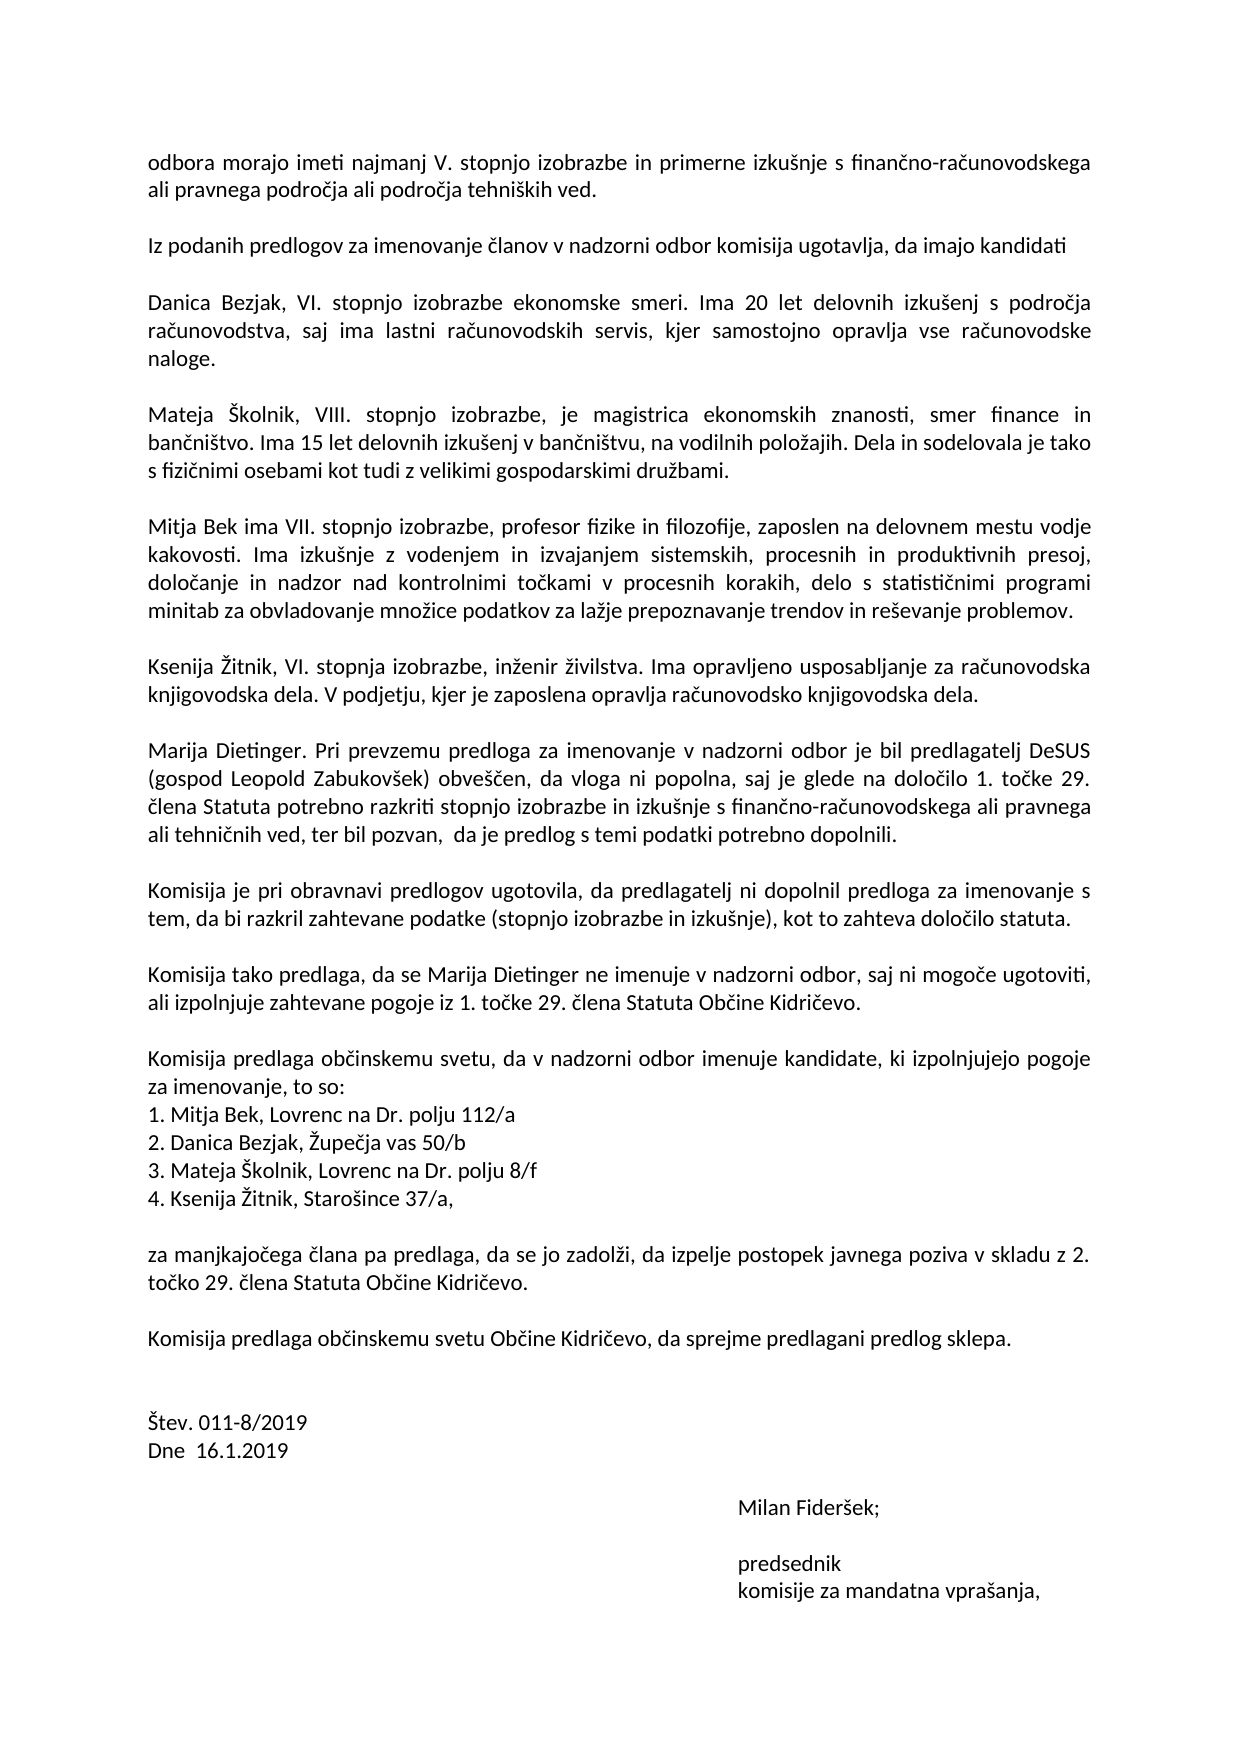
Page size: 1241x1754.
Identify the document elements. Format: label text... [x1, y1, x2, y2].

text za manjkajočega člana pa predlaga, da se jo zadolži, da izpelje postopek javnega poziva v skladu z 2. točko 29. člena Statuta Občine Kidričevo. [148, 1240, 1093, 1296]
text 2. Danica Bezjak, Župečja vas 50/b [148, 1128, 1093, 1156]
text Komisija tako predlaga, da se Marija Dietinger ne imenuje v nadzorni odbor, saj ni mogoče ugotoviti, ali izpolnjuje zahtevane pogoje iz 1. točke 29. člena Statuta Občine Kidričevo. [148, 960, 1093, 1016]
text predsednik [148, 1549, 1093, 1577]
text Iz podanih predlogov za imenovanje članov v nadzorni odbor komisija ugotavlja, da imajo kandidati [148, 232, 1093, 260]
text komisije za mandatna vprašanja, [148, 1577, 1093, 1605]
text 1. Mitja Bek, Lovrenc na Dr. polju 112/a [148, 1100, 1093, 1128]
text Marija Dietinger. Pri prevzemu predloga za imenovanje v nadzorni odbor je bil predlagatelj DeSUS (gospod Leopold Zabukovšek) obveščen, da vloga ni popolna, saj je glede na določilo 1. točke 29. člena Statuta potrebno razkriti stopnjo izobrazbe in izkušnje s finančno-računovodskega ali pravnega ali tehničnih ved, ter bil pozvan, da je predlog s temi podatki potrebno dopolnili. [148, 736, 1093, 848]
text Komisija predlaga občinskemu svetu, da v nadzorni odbor imenuje kandidate, ki izpolnjujejo pogoje za imenovanje, to so: [148, 1044, 1093, 1100]
text Mitja Bek ima VII. stopnjo izobrazbe, profesor fizike in filozofije, zaposlen na delovnem mestu vodje kakovosti. Ima izkušnje z vodenjem in izvajanjem sistemskih, procesnih in produktivnih presoj, določanje in nadzor nad kontrolnimi točkami v procesnih korakih, delo s statističnimi programi minitab za obvladovanje množice podatkov za lažje prepoznavanje trendov in reševanje problemov. [148, 512, 1093, 624]
text Mateja Školnik, VIII. stopnjo izobrazbe, je magistrica ekonomskih znanosti, smer finance in bančništvo. Ima 15 let delovnih izkušenj v bančništvu, na vodilnih položajih. Dela in sodelovala je tako s fizičnimi osebami kot tudi z velikimi gospodarskimi družbami. [148, 400, 1093, 484]
text Komisija predlaga občinskemu svetu Občine Kidričevo, da sprejme predlagani predlog sklepa. [148, 1324, 1093, 1352]
text Milan Fideršek; [148, 1493, 1093, 1521]
text Štev. 011-8/2019 [148, 1408, 1093, 1437]
text Danica Bezjak, VI. stopnjo izobrazbe ekonomske smeri. Ima 20 let delovnih izkušenj s področja računovodstva, saj ima lastni računovodskih servis, kjer samostojno opravlja vse računovodske naloge. [148, 288, 1093, 372]
text Ksenija Žitnik, VI. stopnja izobrazbe, inženir živilstva. Ima opravljeno usposabljanje za računovodska knjigovodska dela. V podjetju, kjer je zaposlena opravlja računovodsko knjigovodska dela. [148, 652, 1093, 708]
text Dne 16.1.2019 [148, 1437, 1093, 1464]
text Komisija je pri obravnavi predlogov ugotovila, da predlagatelj ni dopolnil predloga za imenovanje s tem, da bi razkril zahtevane podatke (stopnjo izobrazbe in izkušnje), kot to zahteva določilo statuta. [148, 876, 1093, 932]
text 3. Mateja Školnik, Lovrenc na Dr. polju 8/f [148, 1156, 1093, 1184]
text 4. Ksenija Žitnik, Starošince 37/a, [148, 1184, 1093, 1212]
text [148, 148, 1093, 204]
